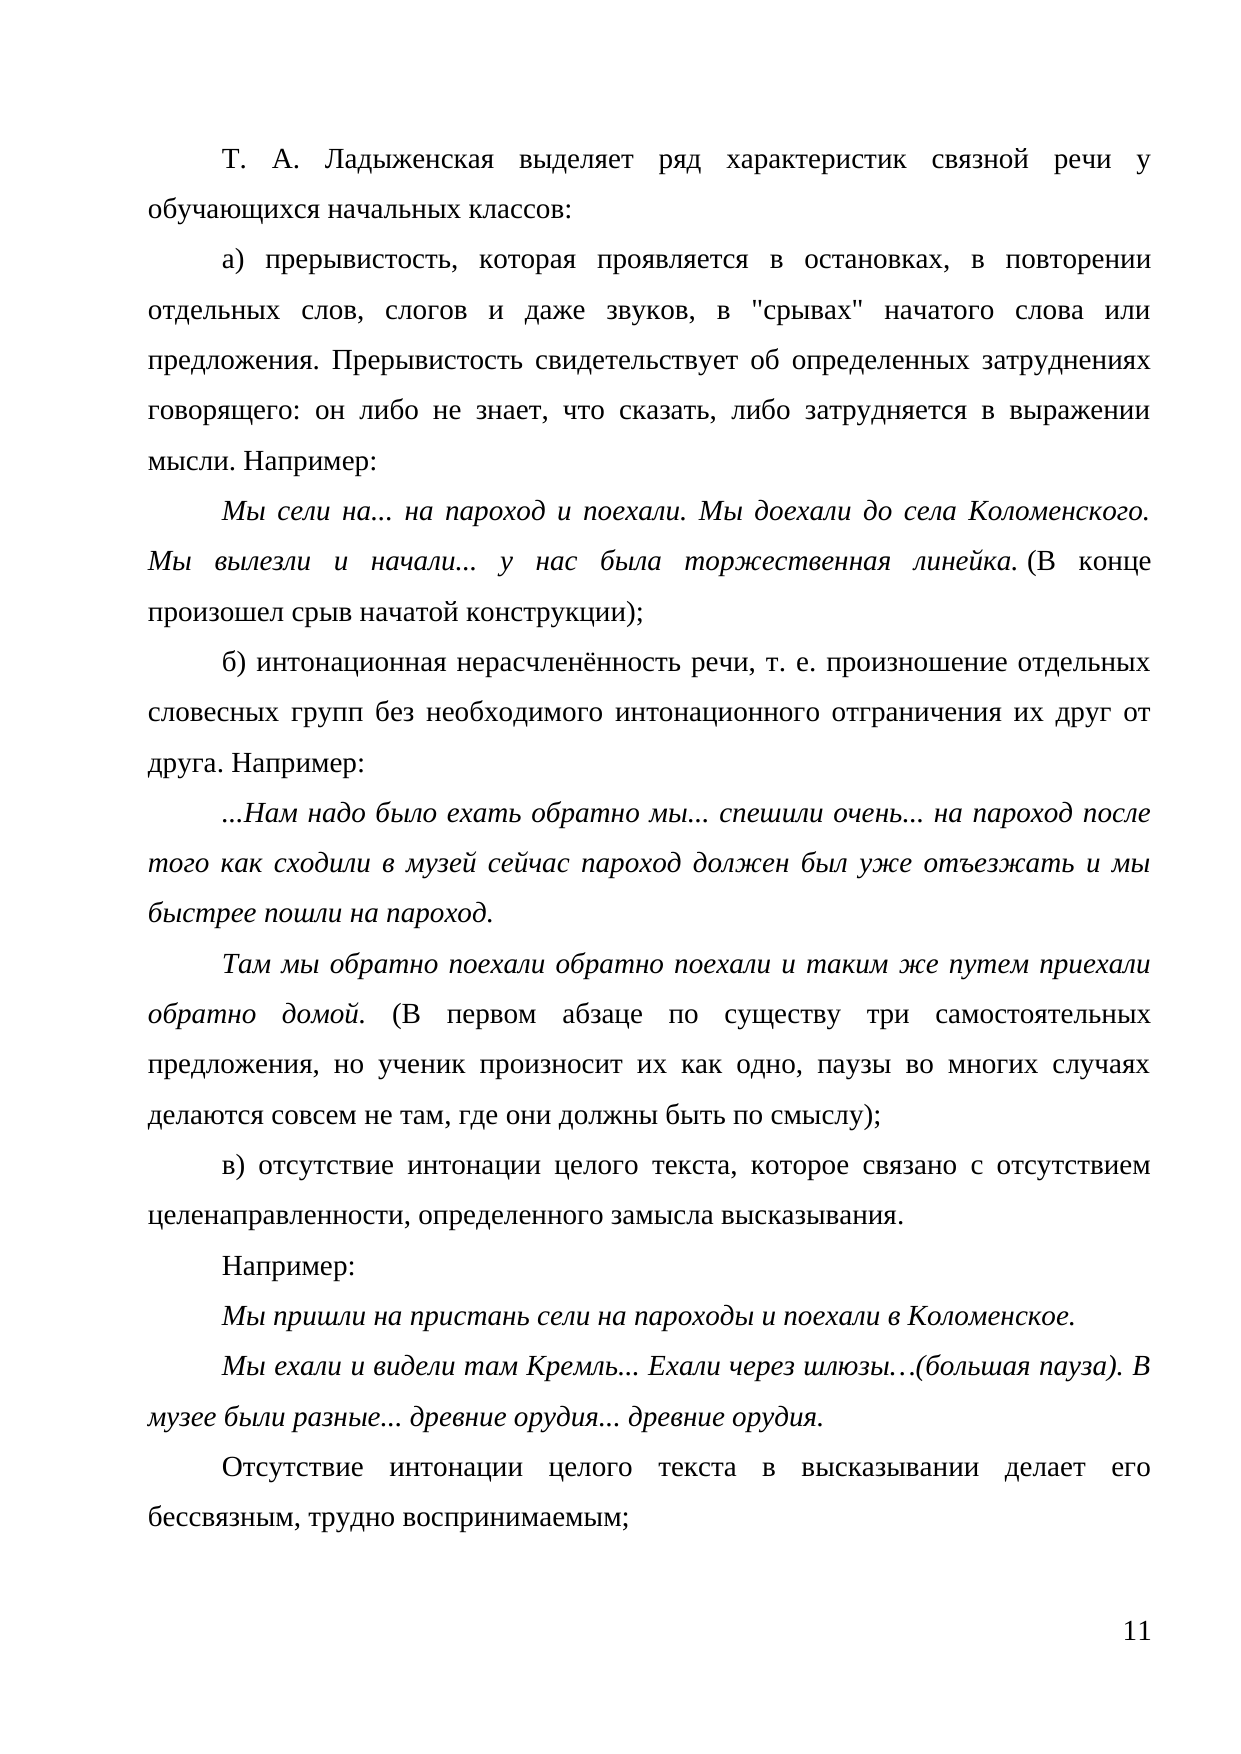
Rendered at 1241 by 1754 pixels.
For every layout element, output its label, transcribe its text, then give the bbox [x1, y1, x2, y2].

text ...Нам надо было ехать обратно мы... спешили очень... на пароход после того как сходили в музей сейчас пароход должен был уже отъезжать и мы быстрее пошли на пароход. [148, 795, 1152, 929]
text Мы ехали и видели там Кремль... Ехали через шлюзы…(большая пауза). В музее были разные... древние орудия... древние орудия. [148, 1348, 1152, 1432]
text а) прерывистость, которая проявляется в остановках, в повторении отдельных слов, слогов и даже звуков, в "срывах" начатого слова или предложения. Прерывистость свидетельствует об определенных затруднениях говорящего: он либо не знает, что сказать, либо затрудняется в выражении мысли. Например: [148, 242, 1152, 476]
text Мы сели на... на пароход и поехали. Мы доехали до села Коломенского. Мы вылезли и начали... у нас была торжественная линейка. (В конце произошел срыв начатой конструкции); [148, 493, 1152, 627]
text Мы пришли на пристань сели на пароходы и поехали в Коломенское. [148, 1298, 1152, 1332]
text б) интонационная нерасчленённость речи, т. е. произношение отдельных словесных групп без необходимого интонационного отграничения их друг от друга. Например: [148, 644, 1152, 778]
text Т. А. Ладыженская выделяет ряд характеристик связной речи у обучающихся начальных классов: [148, 141, 1152, 225]
text в) отсутствие интонации целого текста, которое связано с отсутствием целенаправленности, определенного замысла высказывания. [148, 1147, 1152, 1231]
text Например: [148, 1248, 1152, 1281]
text Там мы обратно поехали обратно поехали и таким же путем приехали обратно домой. (В первом абзаце по существу три самостоятельных предложения, но ученик произносит их как одно, паузы во многих случаях делаются совсем не там, где они должны быть по смыслу); [148, 946, 1152, 1130]
text Отсутствие интонации целого текста в высказывании делает его бессвязным, трудно воспринимаемым; [148, 1449, 1152, 1533]
